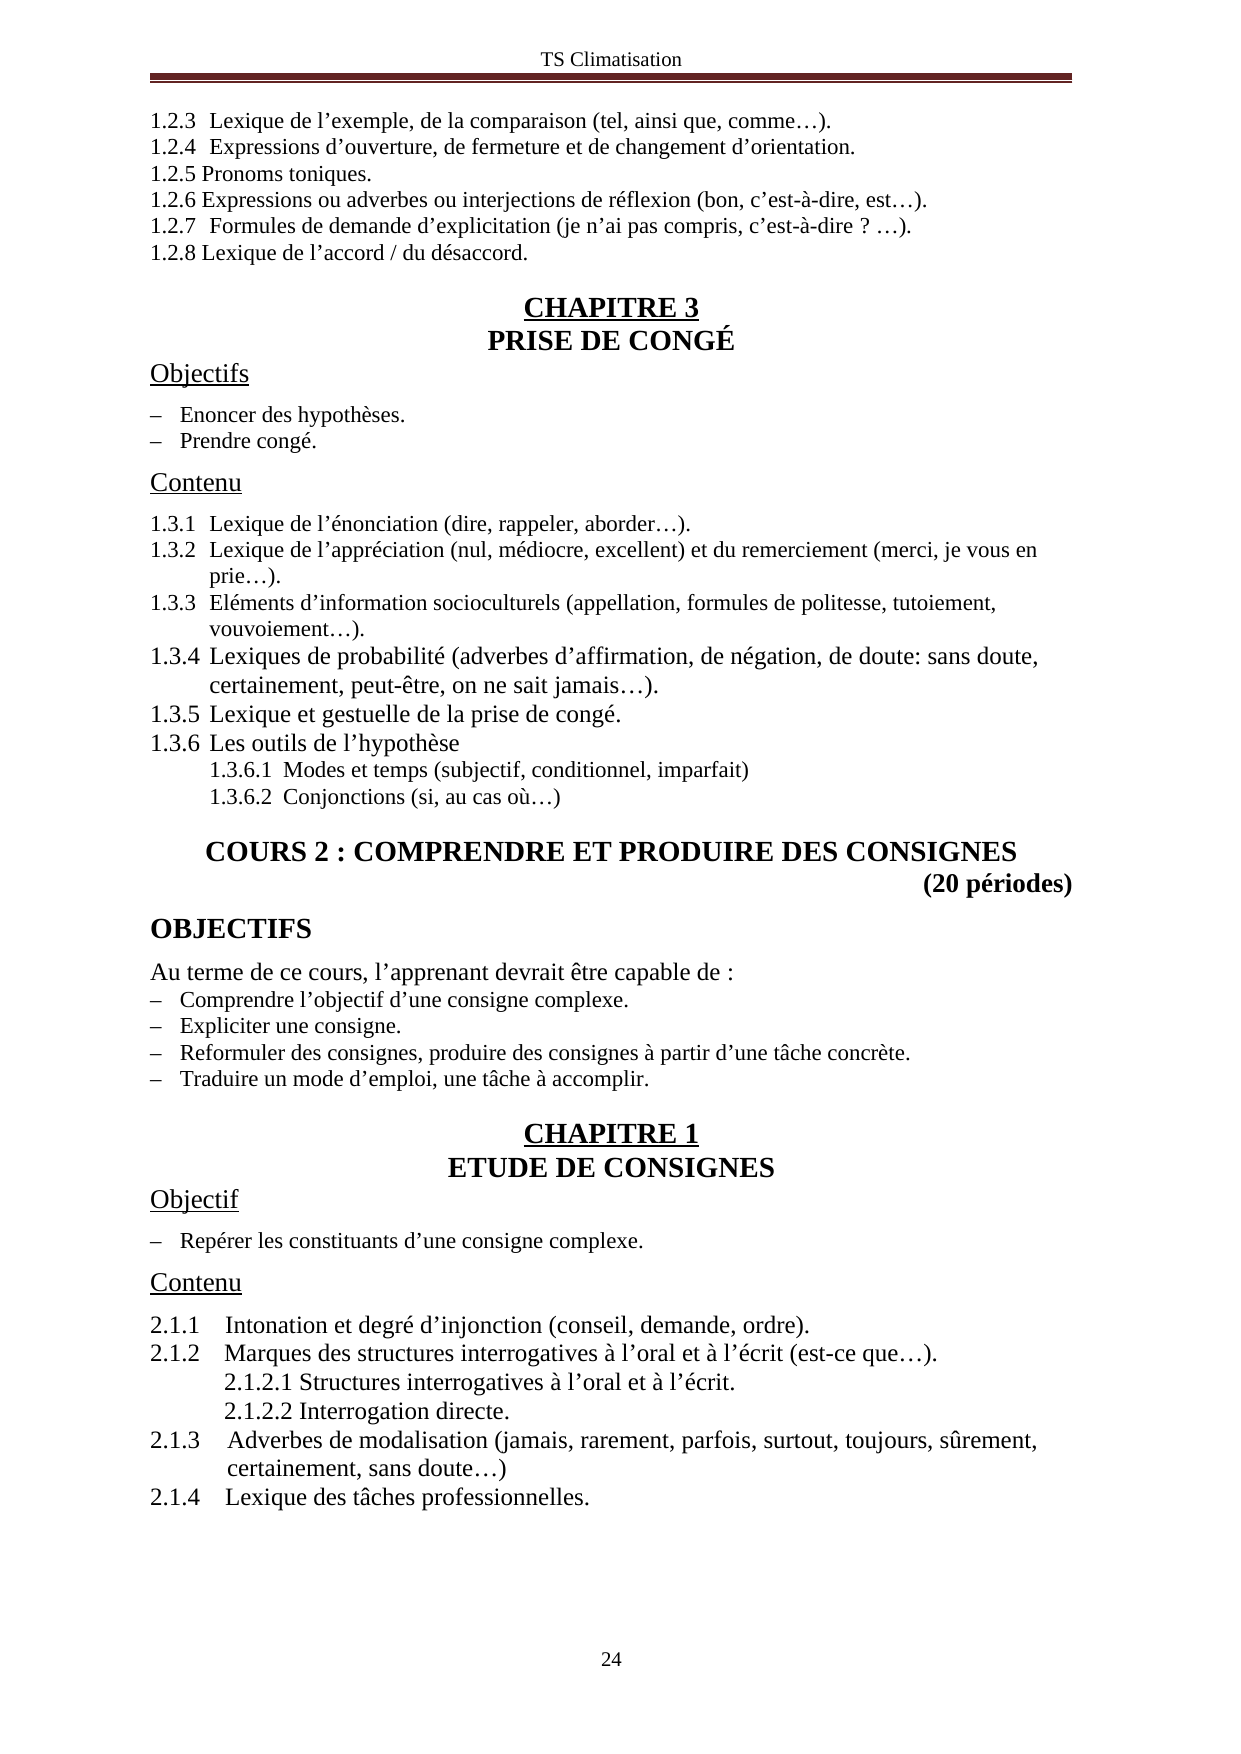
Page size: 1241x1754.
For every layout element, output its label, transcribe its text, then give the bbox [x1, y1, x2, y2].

text – Repérer les constituants d’une consigne complexe. [150, 1227, 1073, 1253]
text – Traduire un mode d’emploi, une tâche à accomplir. [150, 1065, 1073, 1091]
text 1.3.3 Eléments d’information socioculturels (appellation, formules de politesse, tutoiement, vouvoiement…). [150, 589, 1072, 641]
text 1.3.4 Lexiques de probabilité (adverbes d’affirmation, de négation, de doute: sans doute, certainement, peut-être, on ne sait jamais…). [150, 641, 1072, 699]
text 1.3.6 Les outils de l’hypothèse [150, 728, 1072, 756]
text 2.1.1 Intonation et degré d’injonction (conseil, demande, ordre). [150, 1310, 1072, 1338]
text 1.2.8 Lexique de l’accord / du désaccord. [150, 239, 1072, 265]
text – Enoncer des hypothèses. [150, 401, 1073, 427]
text 1.2.7 Formules de demande d’explicitation (je n’ai pas compris, c’est-à-dire ? …). [150, 212, 1073, 239]
text 1.3.1 Lexique de l’énonciation (dire, rappeler, aborder…). [150, 509, 1072, 536]
text – Comprendre l’objectif d’une consigne complexe. [150, 986, 1073, 1012]
text 2.1.2 Marques des structures interrogatives à l’oral et à l’écrit (est-ce que…). [150, 1338, 1072, 1367]
text 2.1.3 Adverbes de modalisation (jamais, rarement, parfois, surtout, toujours, sûrement, certainement, sans doute…) [150, 1425, 1072, 1482]
text – Reformuler des consignes, produire des consignes à partir d’une tâche concrète. [150, 1039, 1073, 1065]
subtitle Contenu [150, 466, 1072, 497]
text 1.2.5 Pronoms toniques. [150, 159, 1072, 186]
subtitle Contenu [150, 1266, 1072, 1297]
text 1.2.3 Lexique de l’exemple, de la comparaison (tel, ainsi que, comme…). [150, 107, 1072, 133]
text 1.3.6.2 Conjonctions (si, au cas où…) [209, 783, 1072, 809]
title Chapitre 3 prise de congé [150, 290, 1072, 357]
text 1.3.2 Lexique de l’appréciation (nul, médiocre, excellent) et du remerciement (merci, je vous en prie…). [150, 536, 1072, 589]
subtitle Objectifs [150, 357, 1072, 388]
text 1.2.4 Expressions d’ouverture, de fermeture et de changement d’orientation. [150, 133, 1072, 159]
text 1.3.5 Lexique et gestuelle de la prise de congé. [150, 699, 1072, 728]
text – Prendre congé. [150, 427, 1073, 453]
text Au terme de ce cours, l’apprenant devrait être capable de : [150, 957, 1072, 986]
text – Expliciter une consigne. [150, 1012, 1073, 1039]
text 1.2.6 Expressions ou adverbes ou interjections de réflexion (bon, c’est-à-dire, est…). [150, 186, 1072, 212]
text 1.3.6.1 Modes et temps (subjectif, conditionnel, imparfait) [209, 756, 984, 783]
subtitle Objectifs [150, 911, 1072, 945]
title cours 2 : Comprendre et produire des consignes [150, 834, 1072, 868]
text 2.1.2.1 Structures interrogatives à l’oral et à l’écrit. [224, 1367, 1072, 1396]
title Chapitre 1 Etude de consignes [150, 1116, 1072, 1183]
text 2.1.2.2 Interrogation directe. [224, 1396, 1072, 1425]
text 2.1.4 Lexique des tâches professionnelles. [150, 1482, 1072, 1511]
subtitle Objectif [150, 1183, 1072, 1215]
text (20 périodes) [150, 868, 1072, 899]
